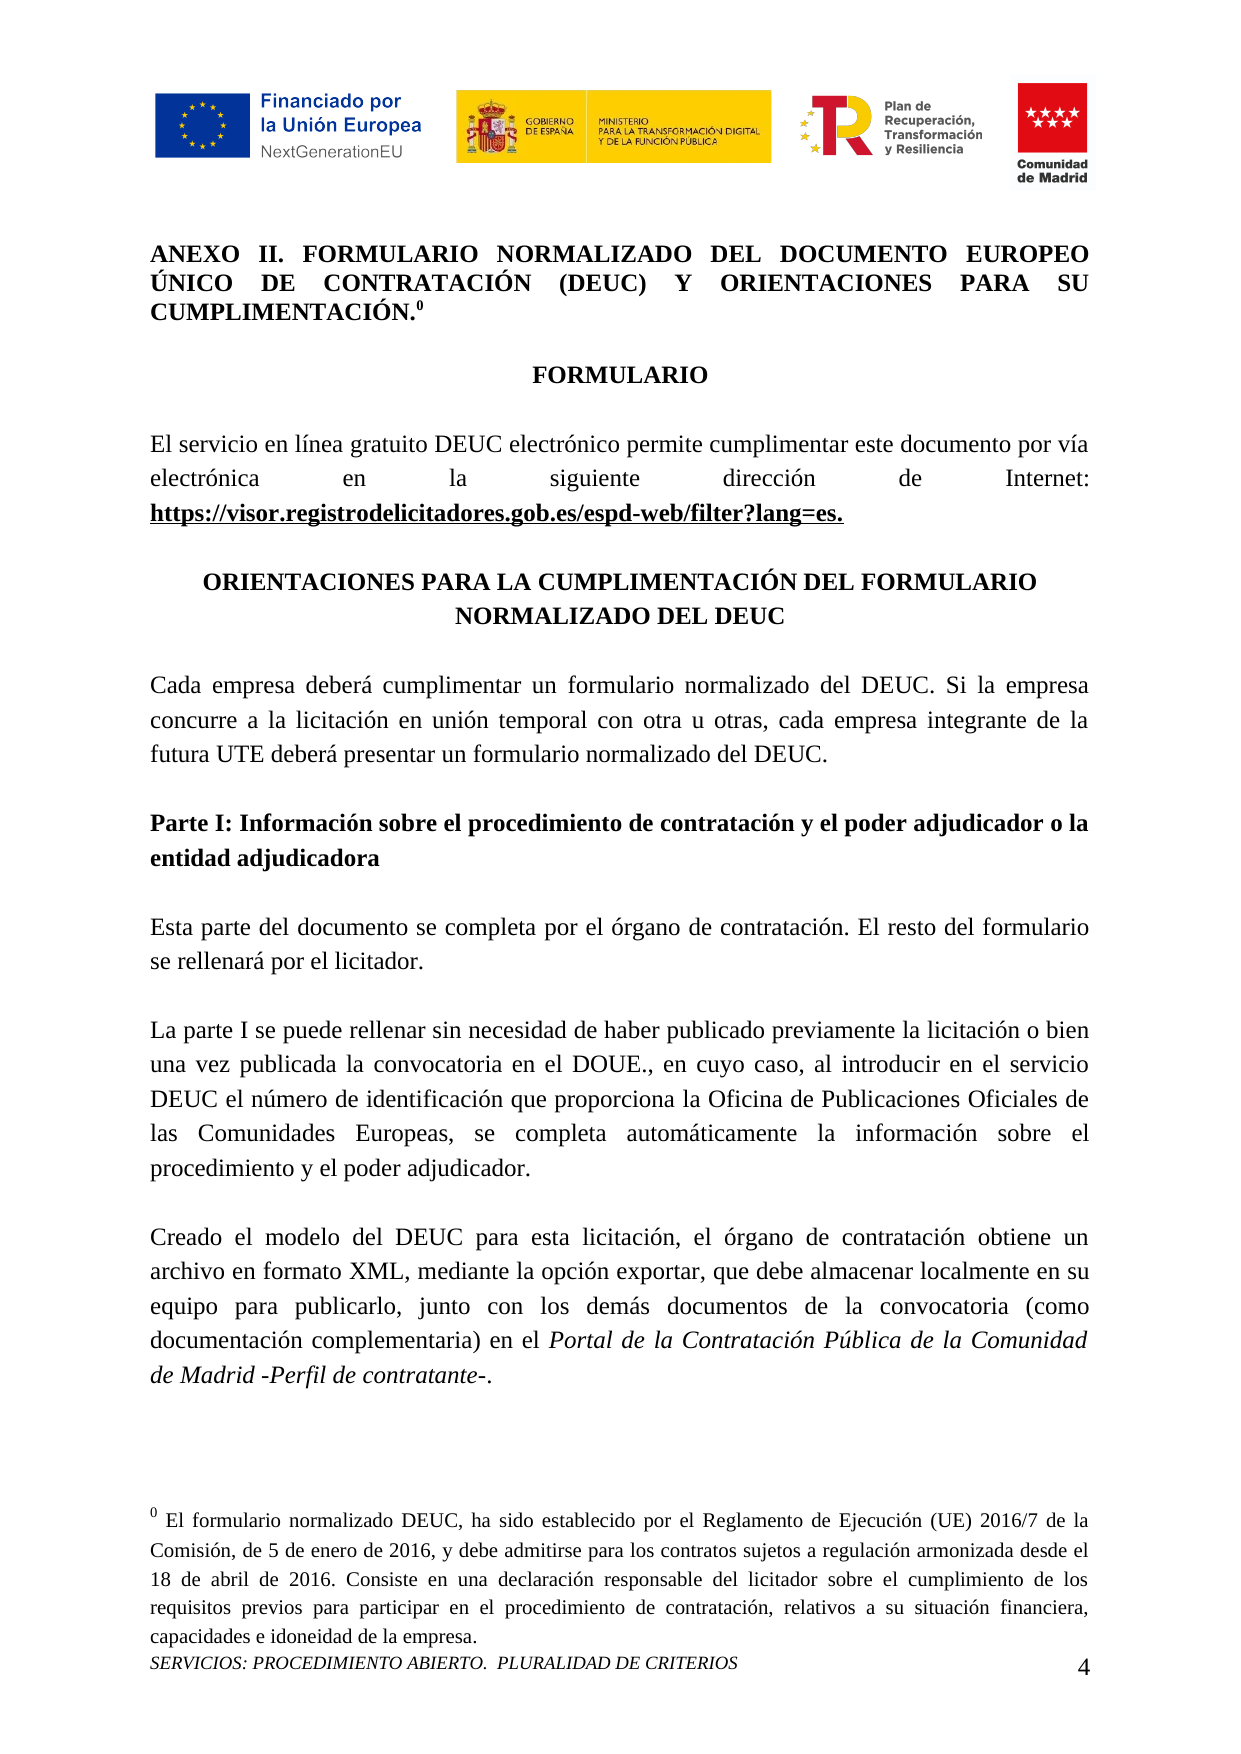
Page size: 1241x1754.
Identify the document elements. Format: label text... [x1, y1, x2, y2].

text El servicio en línea gratuito DEUC electrónico permite cumplimentar este documento por vía electrónica en la siguiente dirección de Internet: https://visor.registrodelicitadores.gob.es/espd-web/filter?lang=es. [150, 429, 1090, 527]
text La parte I se puede rellenar sin necesidad de haber publicado previamente la licitación o bien una vez publicada la convocatoria en el DOUE., en cuyo caso, al introducir en el servicio DEUC el número de identificación que proporciona la Oficina de Publicaciones Oficiales de las Comunidades Europeas, se completa automáticamente la información sobre el procedimiento y el poder adjudicador. [150, 1015, 1090, 1182]
picture [456, 90, 772, 163]
text Parte I: Información sobre el procedimiento de contratación y el poder adjudicador o la entidad adjudicadora [150, 808, 1090, 871]
text Cada empresa deberá cumplimentar un formulario normalizado del DEUC. Si la empresa concurre a la licitación en unión temporal con otra u otras, cada empresa integrante de la futura UTE deberá presentar un formulario normalizado del DEUC. [150, 670, 1090, 768]
text FORMULARIO [150, 360, 1090, 389]
text ORIENTACIONES PARA LA CUMPLIMENTACIÓN DEL FORMULARIO NORMALIZADO DEL DEUC [150, 567, 1090, 630]
text Esta parte del documento se completa por el órgano de contratación. El resto del formulario se rellenará por el licitador. [150, 912, 1090, 975]
text ANEXO II. FORMULARIO NORMALIZADO DEL DOCUMENTO EUROPEO ÚNICO DE CONTRATACIÓN (DEUC) Y ORIENTACIONES PARA SU CUMPLIMENTACIÓN. [150, 239, 1090, 325]
picture [150, 88, 432, 163]
picture [800, 75, 982, 177]
text Creado el modelo del DEUC para esta licitación, el órgano de contratación obtiene un archivo en formato XML, mediante la opción exportar, que debe almacenar localmente en su equipo para publicarlo, junto con los demás documentos de la convocatoria (como documentación complementaria) en el Portal de la Contratación Pública de la Comunidad de Madrid -Perfil de contratante-. [150, 1222, 1090, 1388]
picture [1010, 75, 1097, 191]
